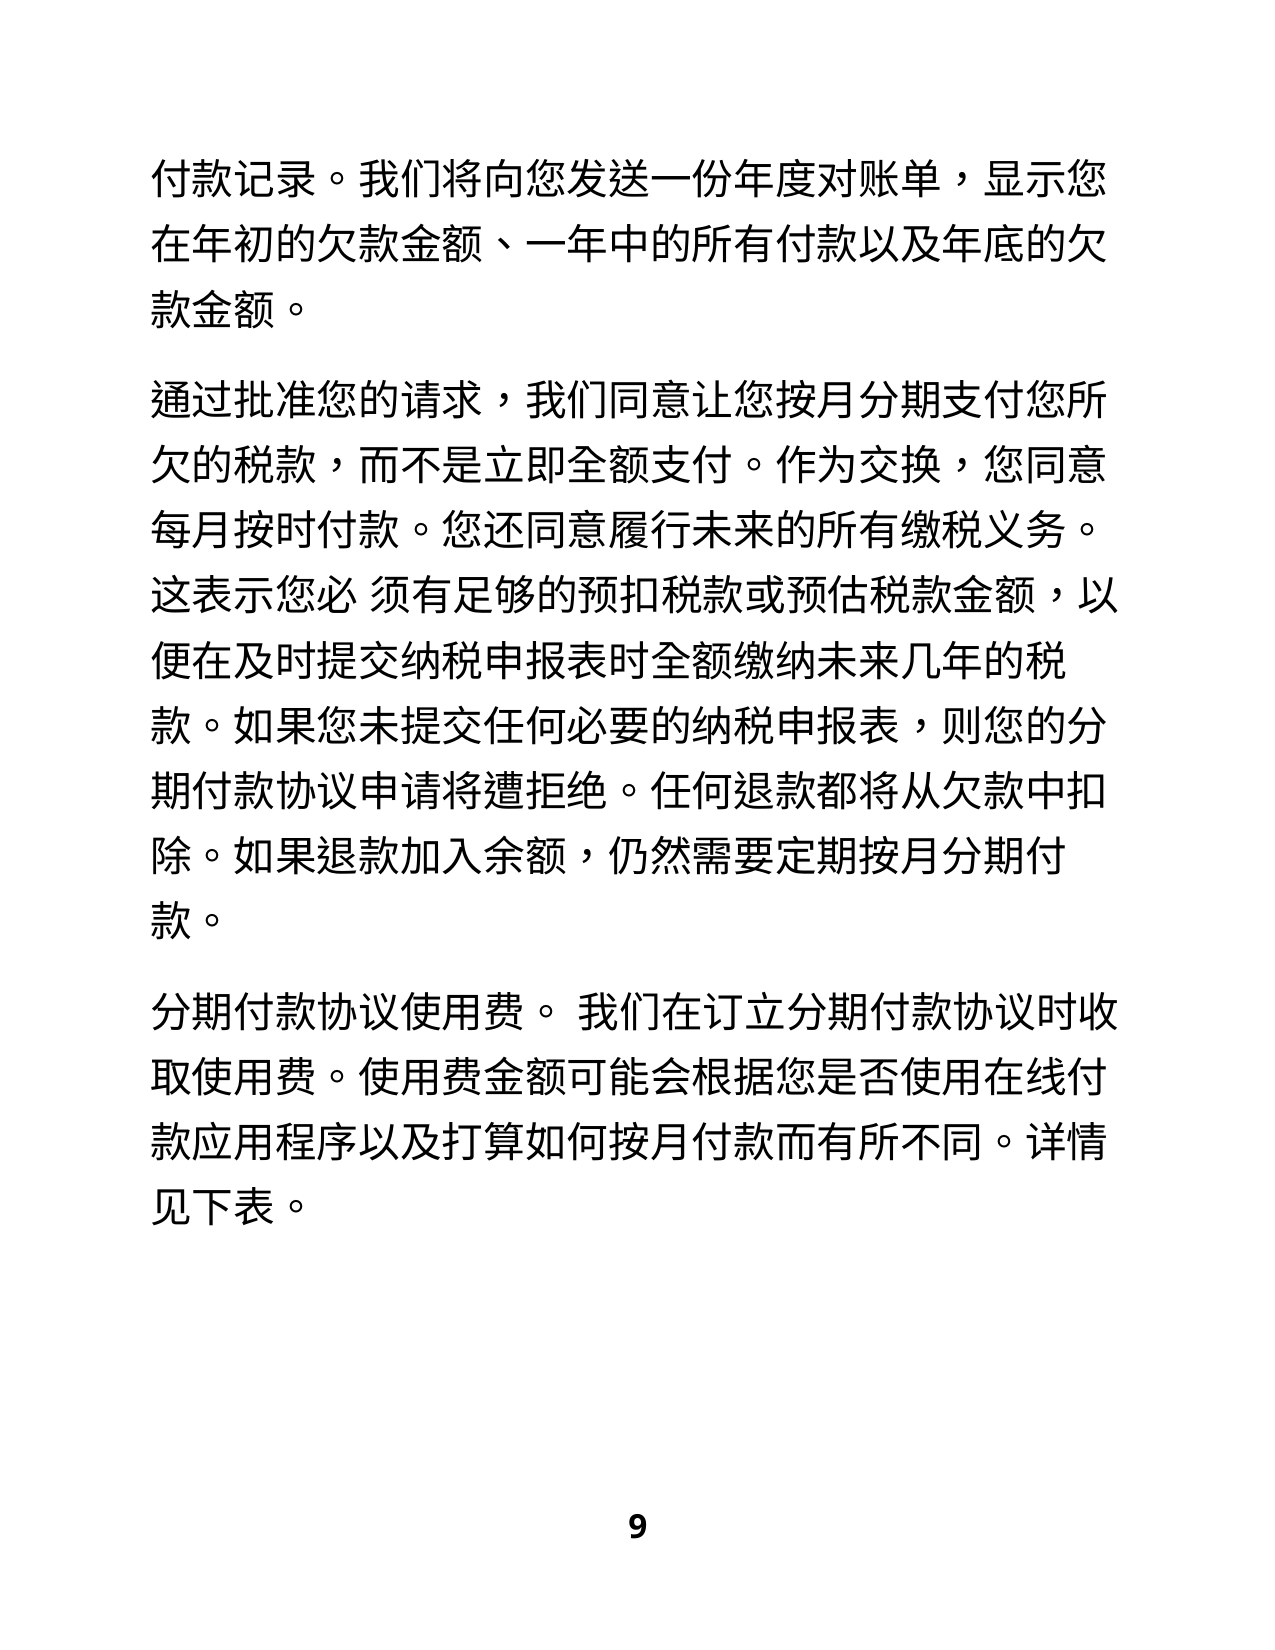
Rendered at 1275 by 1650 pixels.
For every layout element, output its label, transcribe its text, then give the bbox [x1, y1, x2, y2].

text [150, 150, 1125, 337]
text 通过批准您的请求，我们同意让您按月分期支付您所欠的税款，而不是立即全额支付。作为交换，您同意每月按时付款。您还同意履行未来的所有缴税义务。这表示您必 须有足够的预扣税款或预估税款金额，以便在及时提交纳税申报表时全额缴纳未来几年的税款。如果您未提交任何必要的纳税申报表，则您的分期付款协议申请将遭拒绝。任何退款都将从欠款中扣除。如果退款加入余额，仍然需要定期按月分期付款。 [150, 371, 1125, 949]
text 分期付款协议使用费。 我们在订立分期付款协议时收取使用费。使用费金额可能会根据您是否使用在线付款应用程序以及打算如何按月付款而有所不同。详情见下表。 [150, 982, 1125, 1235]
